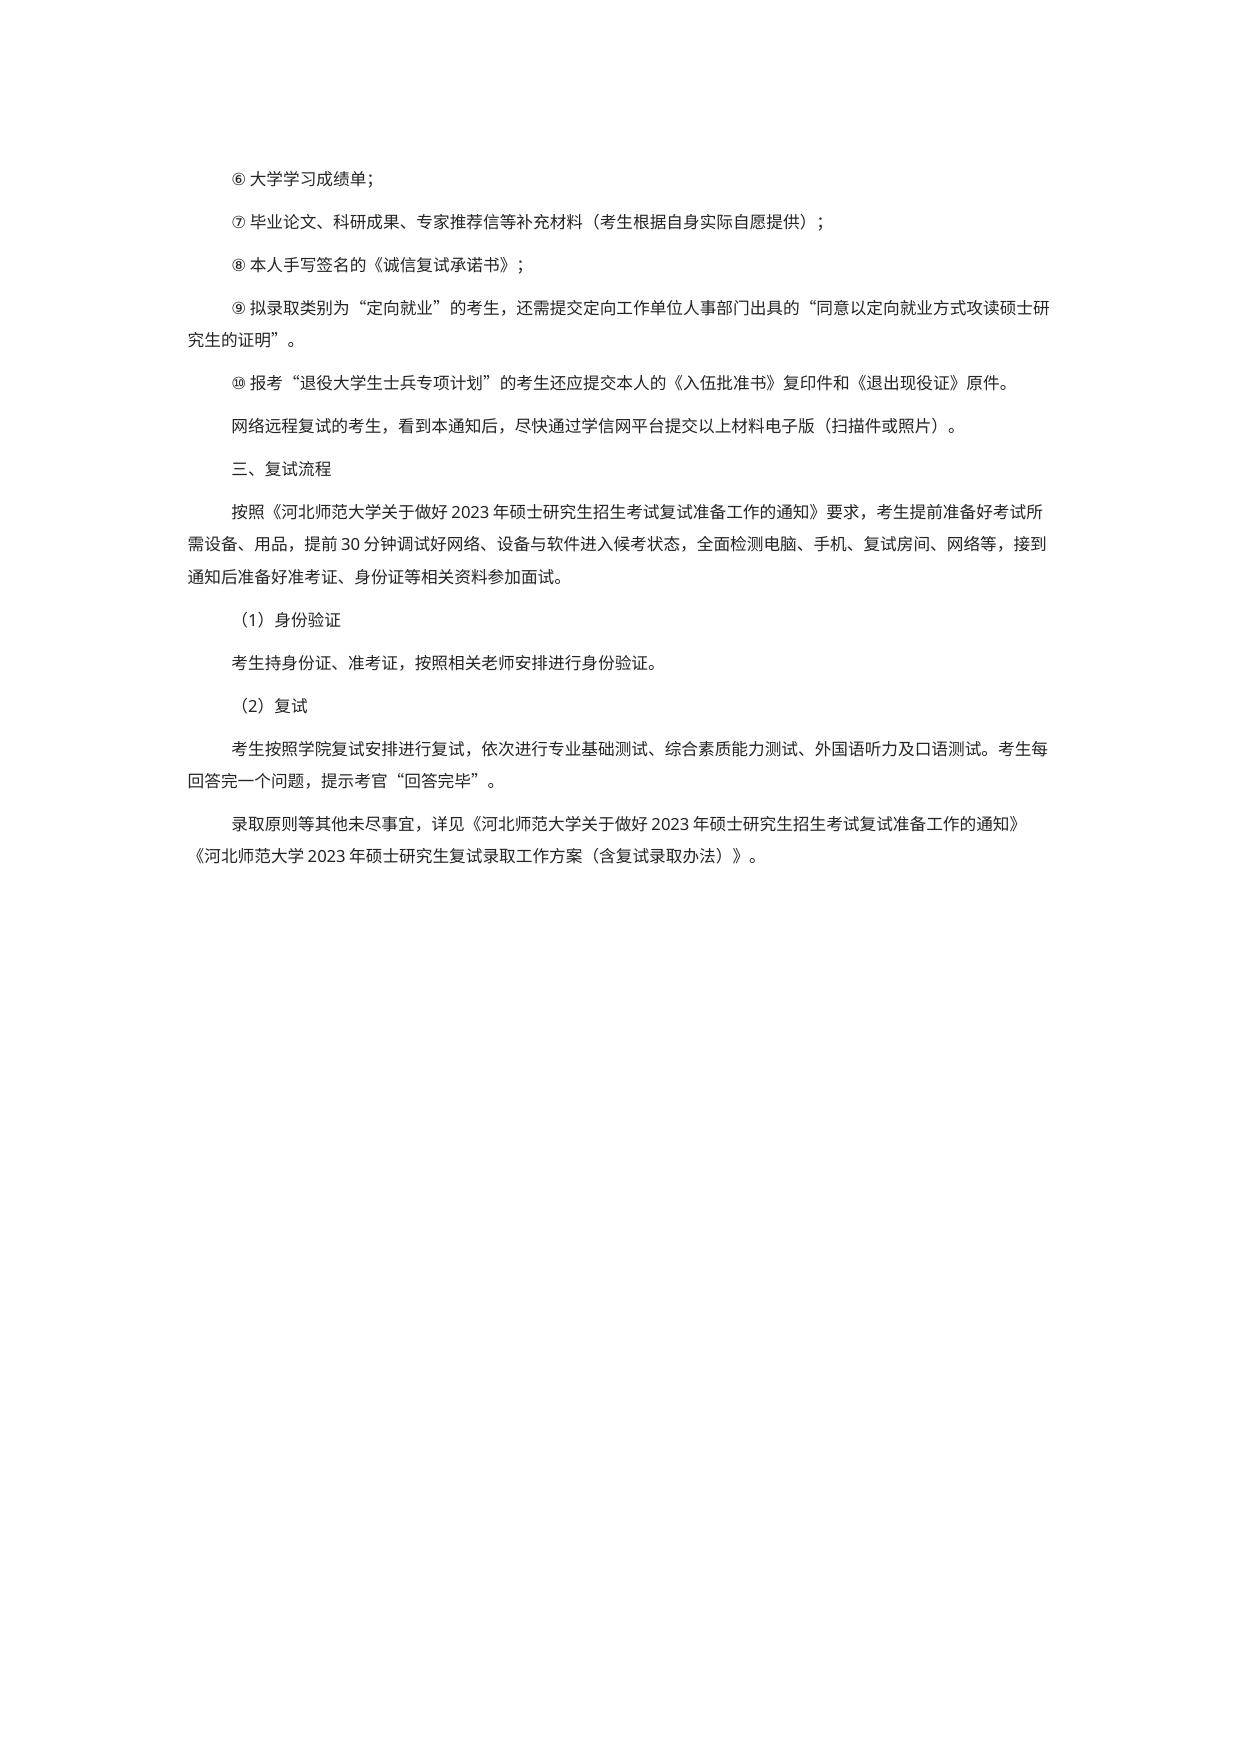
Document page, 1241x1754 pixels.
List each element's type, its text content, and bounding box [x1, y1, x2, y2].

text 按照《河北师范大学关于做好2023年硕士研究生招生考试复试准备工作的通知》要求，考生提前准备好考试所需设备、用品，提前30分钟调试好网络、设备与软件进入候考状态，全面检测电脑、手机、复试房间、网络等，接到通知后准备好准考证、身份证等相关资料参加面试。 [187, 495, 1053, 592]
text 三、复试流程 [187, 452, 1053, 484]
text 网络远程复试的考生，看到本通知后，尽快通过学信网平台提交以上材料电子版（扫描件或照片）。 [187, 409, 1053, 442]
text ⑧本人手写签名的《诚信复试承诺书》； [187, 248, 1053, 280]
text （1）身份验证 [187, 603, 1053, 635]
text 录取原则等其他未尽事宜，详见《河北师范大学关于做好2023年硕士研究生招生考试复试准备工作的通知》《河北师范大学2023年硕士研究生复试录取工作方案（含复试录取办法）》。 [187, 807, 1053, 872]
text ⑨拟录取类别为“定向就业”的考生，还需提交定向工作单位人事部门出具的“同意以定向就业方式攻读硕士研究生的证明”。 [187, 291, 1053, 356]
text ⑩报考“退役大学生士兵专项计划”的考生还应提交本人的《入伍批准书》复印件和《退出现役证》原件。 [187, 366, 1053, 399]
text （2）复试 [187, 689, 1053, 721]
text 考生按照学院复试安排进行复试，依次进行专业基础测试、综合素质能力测试、外国语听力及口语测试。考生每回答完一个问题，提示考官“回答完毕”。 [187, 732, 1053, 797]
text ⑥大学学习成绩单； [187, 162, 1053, 194]
text ⑦毕业论文、科研成果、专家推荐信等补充材料（考生根据自身实际自愿提供）； [187, 205, 1053, 237]
text 考生持身份证、准考证，按照相关老师安排进行身份验证。 [187, 646, 1053, 678]
